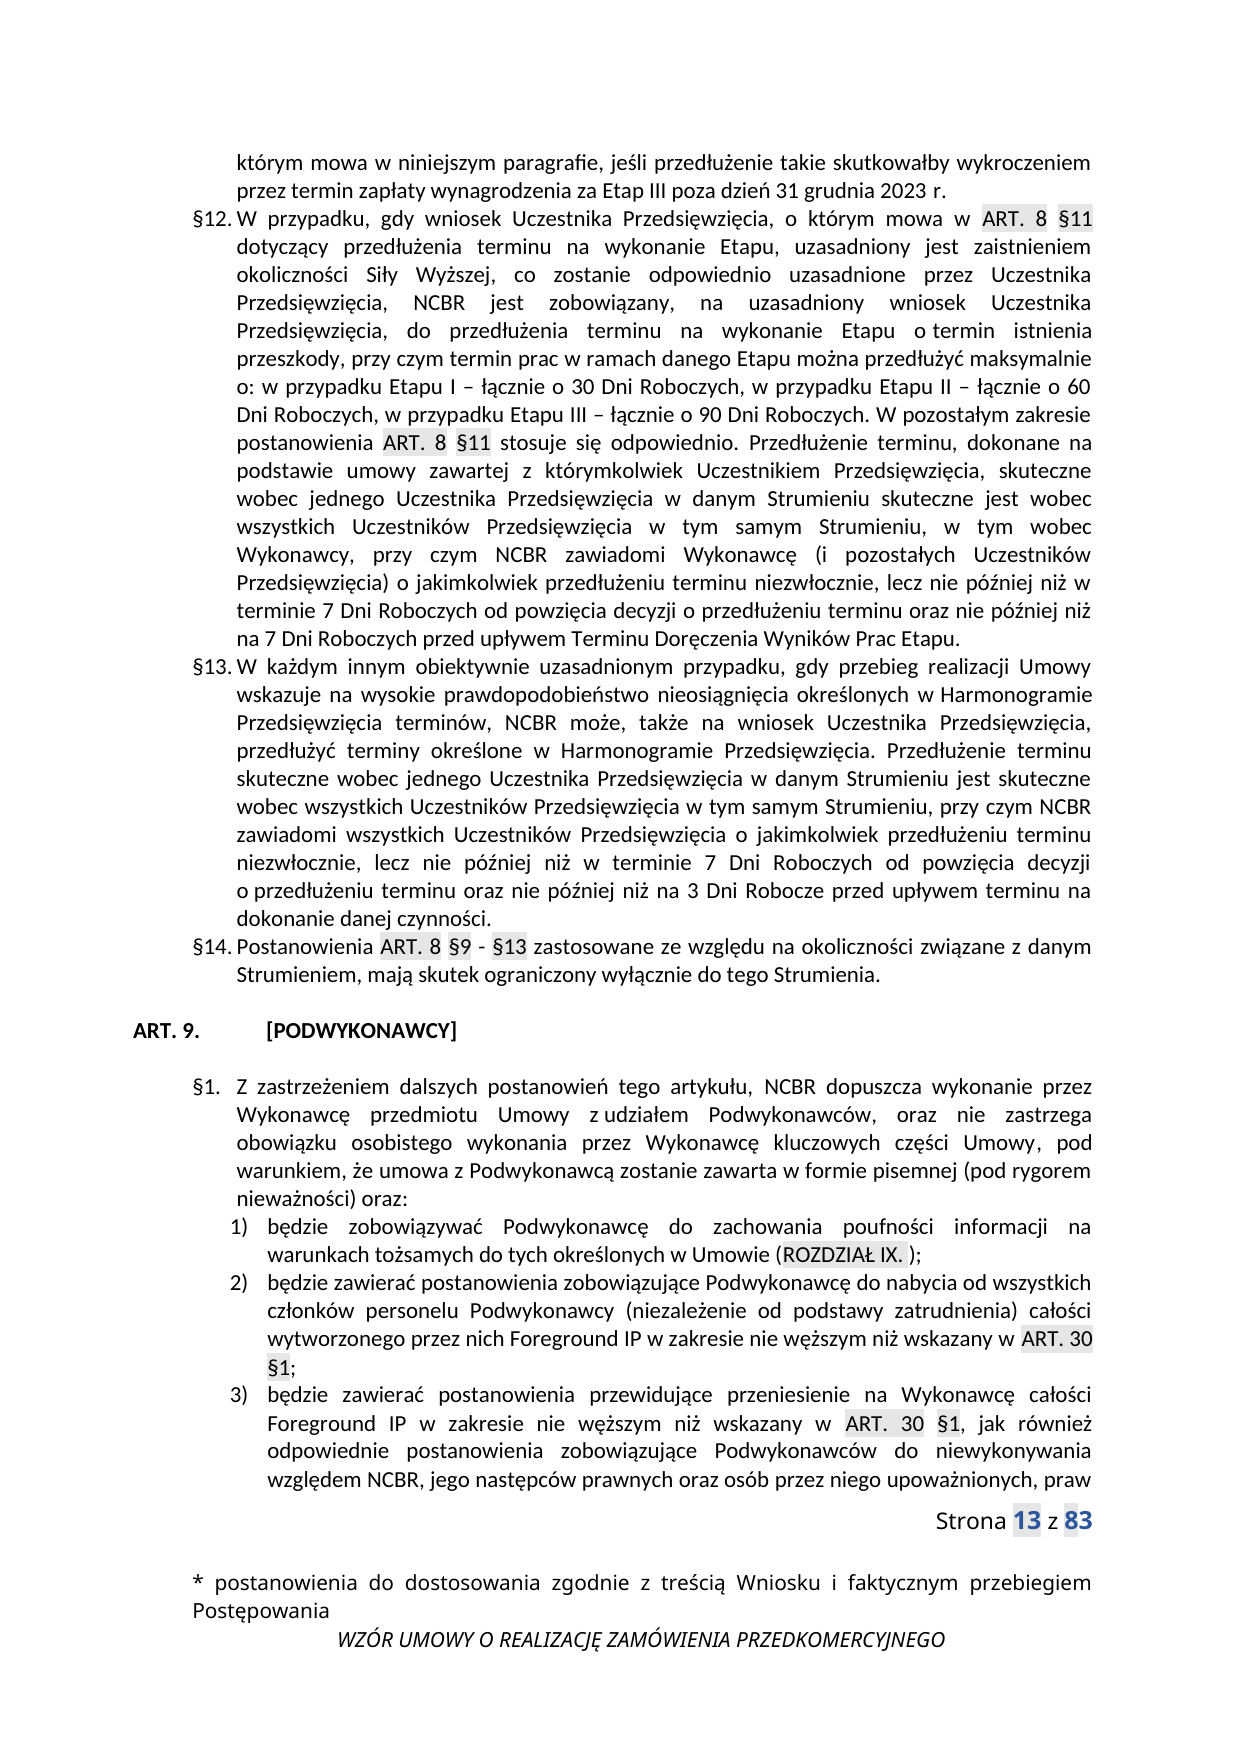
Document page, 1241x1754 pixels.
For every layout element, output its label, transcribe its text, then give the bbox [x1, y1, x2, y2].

subtitle [PODWYKONAWCY] [133, 1016, 1093, 1044]
list Postanowienia ART. 8 §9 - §13 zastosowane ze względu na okoliczności związane z danym Strumieniem, mają skutek ograniczony wyłącznie do tego Strumienia. [192, 932, 1093, 988]
list W każdym innym obiektywnie uzasadnionym przypadku, gdy przebieg realizacji Umowy wskazuje na wysokie prawdopodobieństwo nieosiągnięcia określonych w Harmonogramie Przedsięwzięcia terminów, NCBR może, także na wniosek Uczestnika Przedsięwzięcia, przedłużyć terminy określone w Harmonogramie Przedsięwzięcia. Przedłużenie terminu skuteczne wobec jednego Uczestnika Przedsięwzięcia w danym Strumieniu jest skuteczne wobec wszystkich Uczestników Przedsięwzięcia w tym samym Strumieniu, przy czym NCBR zawiadomi wszystkich Uczestników Przedsięwzięcia o jakimkolwiek przedłużeniu terminu niezwłocznie, lecz nie później niż w terminie 7 Dni Roboczych od powzięcia decyzji o przedłużeniu terminu oraz nie później niż na 3 Dni Robocze przed upływem terminu na dokonanie danej czynności. [192, 652, 1093, 932]
list będzie zawierać postanowienia zobowiązujące Podwykonawcę do nabycia od wszystkich członków personelu Podwykonawcy (niezależenie od podstawy zatrudnienia) całości wytworzonego przez nich Foreground IP w zakresie nie węższym niż wskazany w ART. 30 §1; [229, 1268, 1093, 1381]
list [229, 1381, 1093, 1493]
list Z zastrzeżeniem dalszych postanowień tego artykułu, NCBR dopuszcza wykonanie przez Wykonawcę przedmiotu Umowy z udziałem Podwykonawców, oraz nie zastrzega obowiązku osobistego wykonania przez Wykonawcę kluczowych części Umowy, pod warunkiem, że umowa z Podwykonawcą zostanie zawarta w formie pisemnej (pod rygorem nieważności) oraz: [192, 1072, 1093, 1212]
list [192, 148, 1093, 204]
list W przypadku, gdy wniosek Uczestnika Przedsięwzięcia, o którym mowa w ART. 8 §11 dotyczący przedłużenia terminu na wykonanie Etapu, uzasadniony jest zaistnieniem okoliczności Siły Wyższej, co zostanie odpowiednio uzasadnione przez Uczestnika Przedsięwzięcia, NCBR jest zobowiązany, na uzasadniony wniosek Uczestnika Przedsięwzięcia, do przedłużenia terminu na wykonanie Etapu o termin istnienia przeszkody, przy czym termin prac w ramach danego Etapu można przedłużyć maksymalnie o: w przypadku Etapu I – łącznie o 30 Dni Roboczych, w przypadku Etapu II – łącznie o 60 Dni Roboczych, w przypadku Etapu III – łącznie o 90 Dni Roboczych. W pozostałym zakresie postanowienia ART. 8 §11 stosuje się odpowiednio. Przedłużenie terminu, dokonane na podstawie umowy zawartej z którymkolwiek Uczestnikiem Przedsięwzięcia, skuteczne wobec jednego Uczestnika Przedsięwzięcia w danym Strumieniu skuteczne jest wobec wszystkich Uczestników Przedsięwzięcia w tym samym Strumieniu, w tym wobec Wykonawcy, przy czym NCBR zawiadomi Wykonawcę (i pozostałych Uczestników Przedsięwzięcia) o jakimkolwiek przedłużeniu terminu niezwłocznie, lecz nie później niż w terminie 7 Dni Roboczych od powzięcia decyzji o przedłużeniu terminu oraz nie później niż na 7 Dni Roboczych przed upływem Terminu Doręczenia Wyników Prac Etapu. [192, 204, 1093, 652]
list będzie zobowiązywać Podwykonawcę do zachowania poufności informacji na warunkach tożsamych do tych określonych w Umowie (ROZDZIAŁ IX. ); [229, 1212, 1093, 1268]
